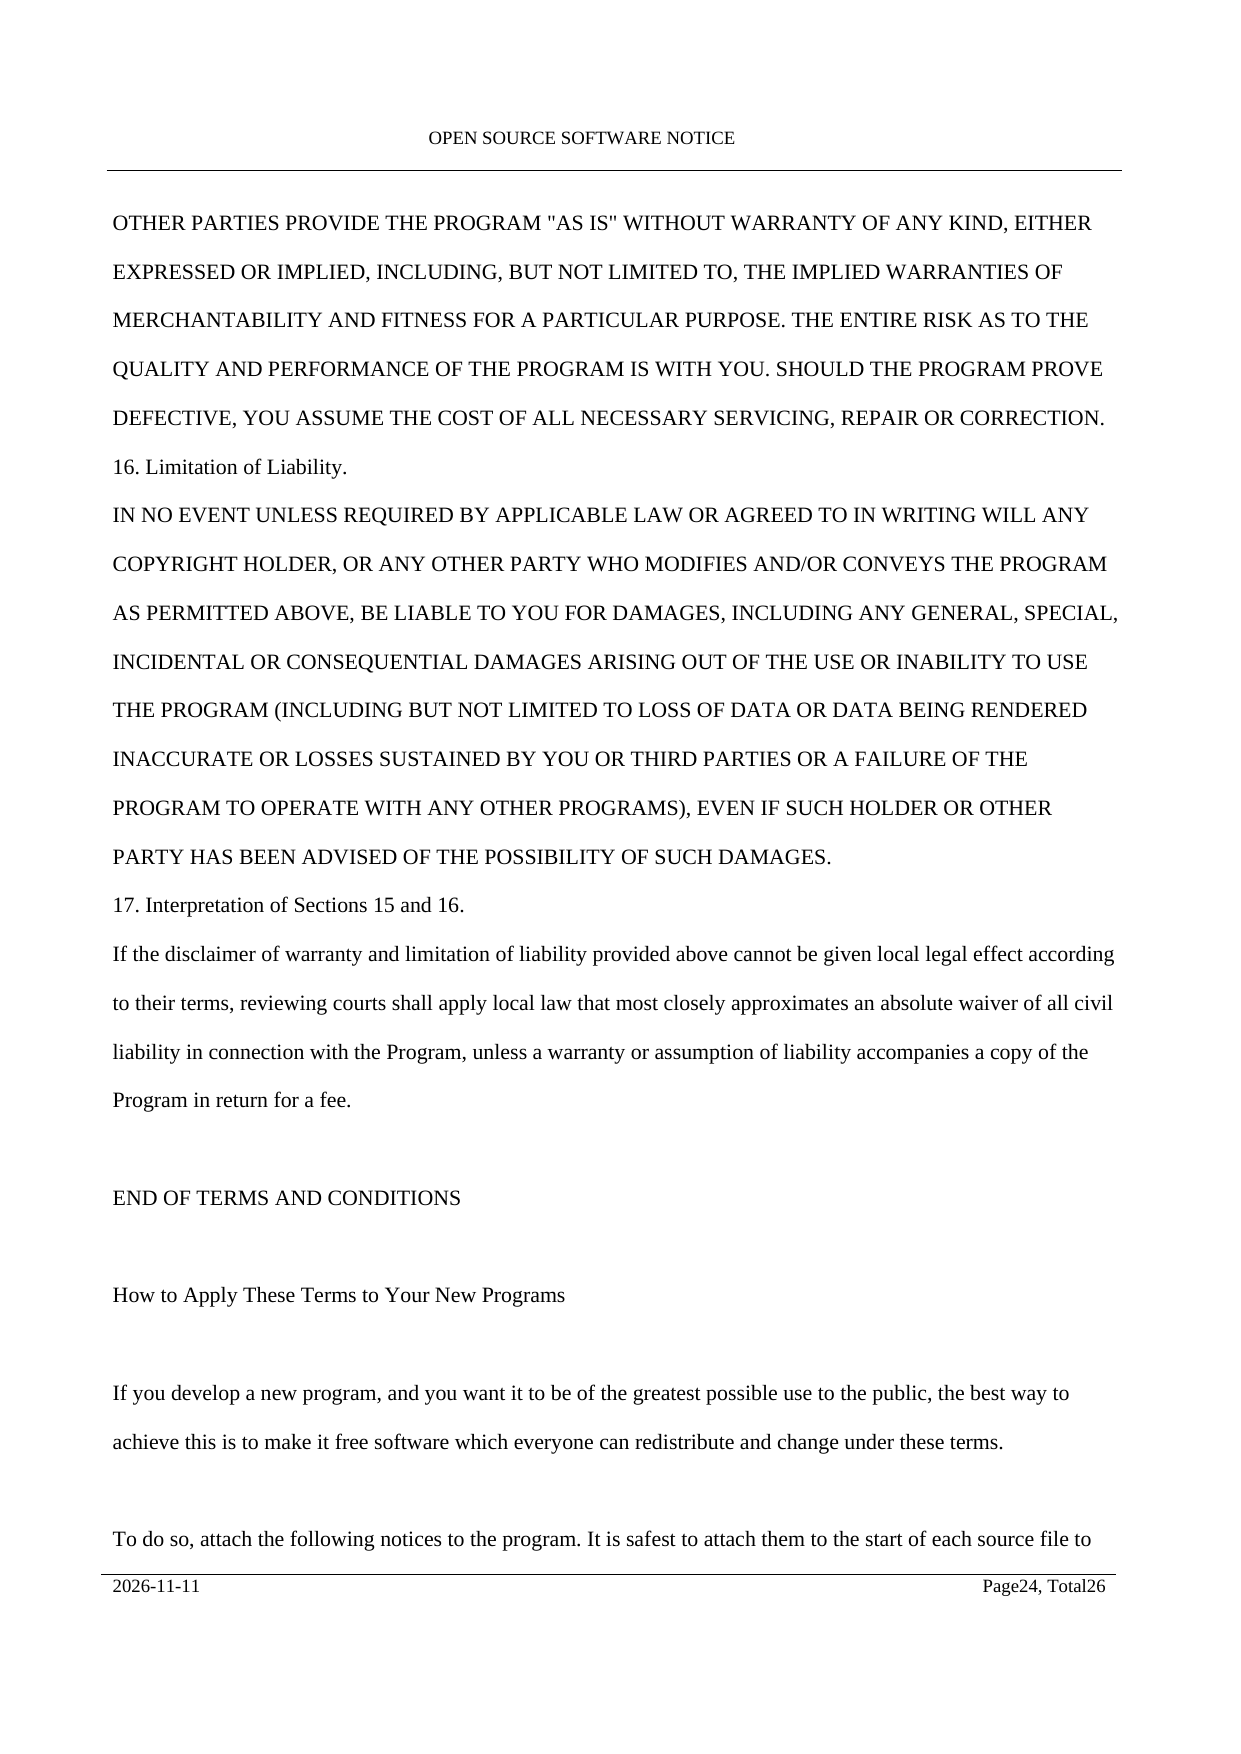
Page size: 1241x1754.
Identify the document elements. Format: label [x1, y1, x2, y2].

text [112, 206, 1128, 1555]
